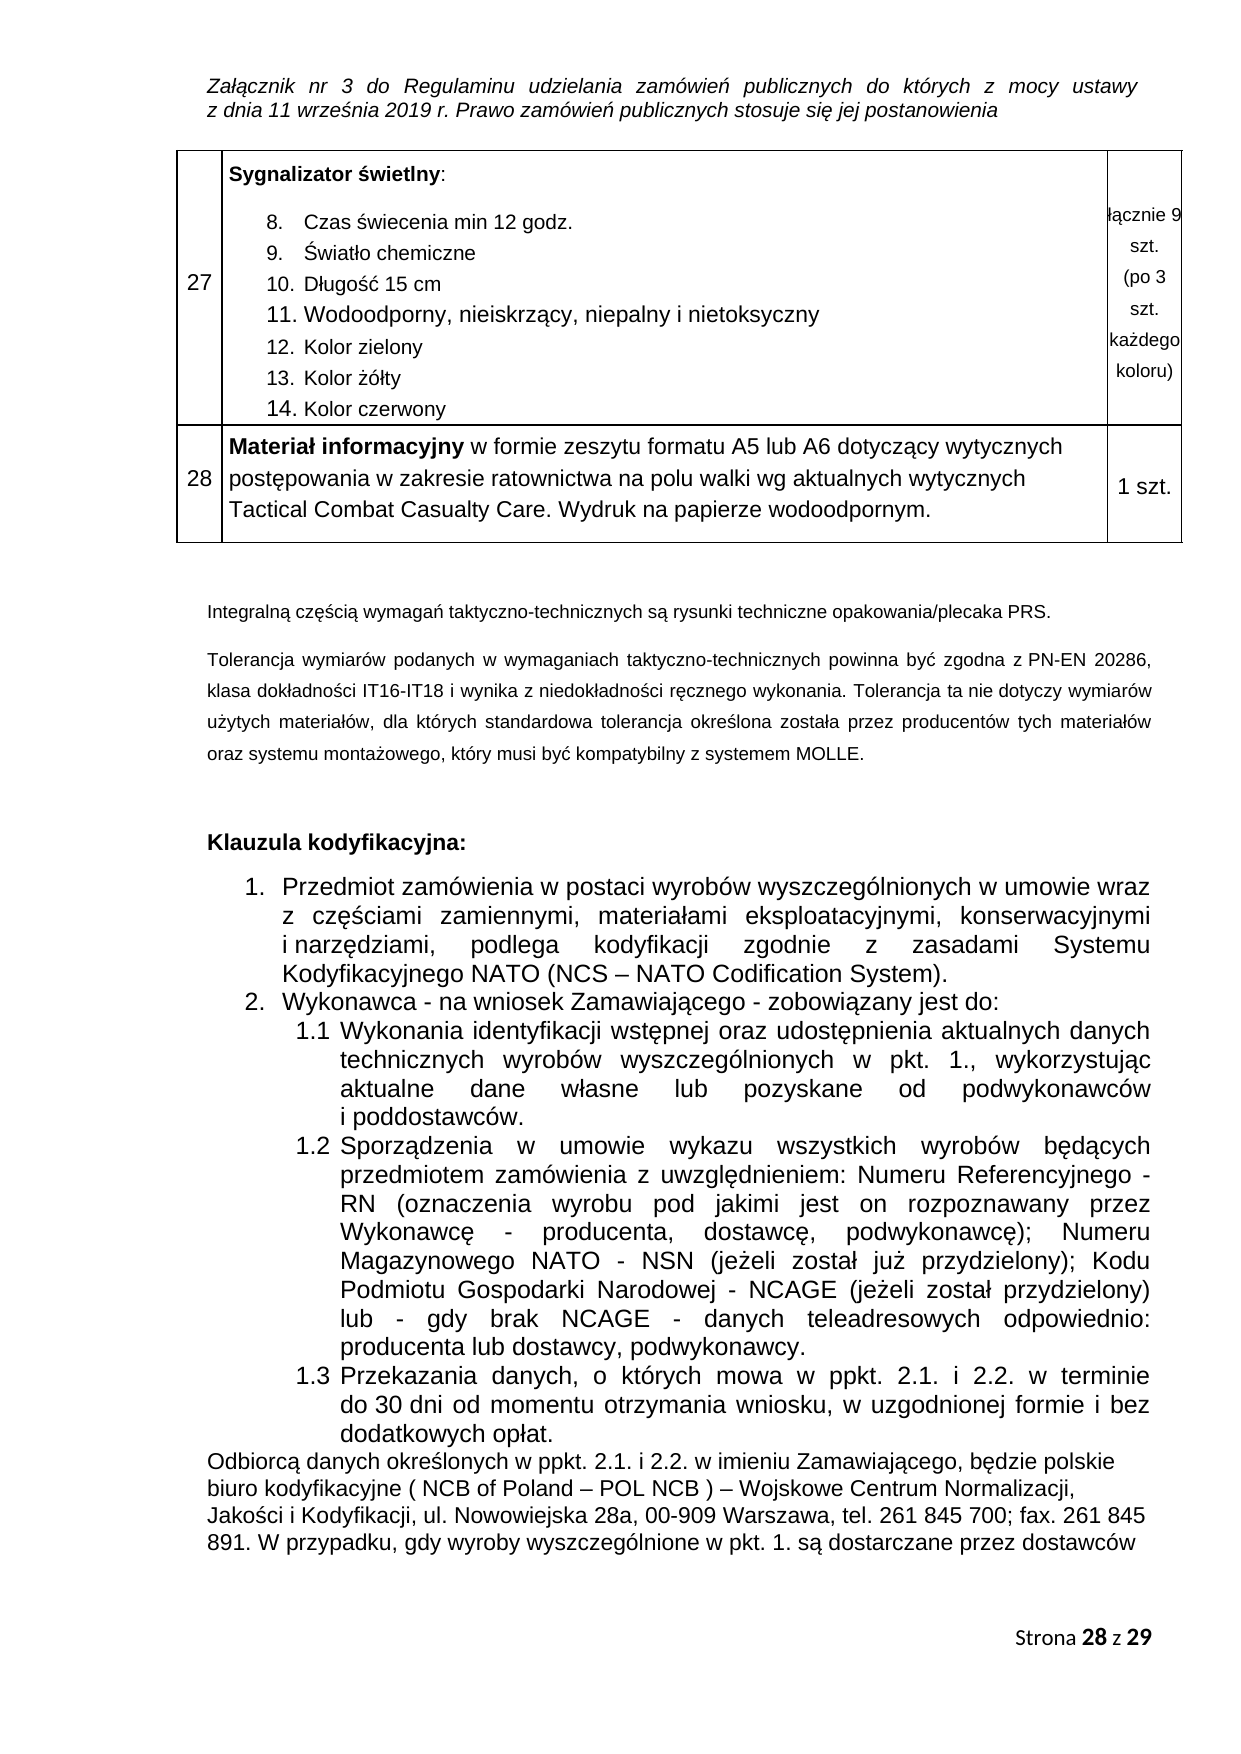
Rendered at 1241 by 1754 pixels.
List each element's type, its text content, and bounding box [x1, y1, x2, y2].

text Klauzula kodyfikacyjna: [207, 829, 1152, 856]
list Przedmiot zamówienia w postaci wyrobów wyszczególnionych w umowie wraz z częściami zamiennymi, materiałami eksploatacyjnymi, konserwacyjnymi i narzędziami, podlega kodyfikacji zgodnie z zasadami Systemu Kodyfikacyjnego NATO (NCS – NATO Codification System). [244, 872, 1152, 987]
list Sporządzenia w umowie wykazu wszystkich wyrobów będących przedmiotem zamówienia z uwzględnieniem: Numeru Referencyjnego - RN (oznaczenia wyrobu pod jakimi jest on rozpoznawany przez Wykonawcę - producenta, dostawcę, podwykonawcę); Numeru Magazynowego NATO - NSN (jeżeli został już przydzielony); Kodu Podmiotu Gospodarki Narodowej - NCAGE (jeżeli został przydzielony) lub - gdy brak NCAGE - danych teleadresowych odpowiednio: producenta lub dostawcy, podwykonawcy. [295, 1131, 1152, 1361]
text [207, 1447, 1152, 1556]
text Integralną częścią wymagań taktyczno-technicznych są rysunki techniczne opakowania/plecaka PRS. [207, 591, 1152, 622]
table_cell 27 [178, 151, 221, 424]
table_cell Materiał informacyjny w formie zeszytu formatu A5 lub A6 dotyczący wytycznych postępowania w zakresie ratownictwa na polu walki wg aktualnych wytycznych Tactical Combat Casualty Care. Wydruk na papierze wodoodpornym. [223, 426, 1107, 542]
list Wykonania identyfikacji wstępnej oraz udostępnienia aktualnych danych technicznych wyrobów wyszczególnionych w pkt. 1., wykorzystując aktualne dane własne lub pozyskane od podwykonawców i poddostawców. [295, 1016, 1152, 1131]
table_cell 28 [178, 426, 221, 542]
text Tolerancja wymiarów podanych w wymaganiach taktyczno-technicznych powinna być zgodna z PN-EN 20286, klasa dokładności IT16-IT18 i wynika z niedokładności ręcznego wykonania. Tolerancja ta nie dotyczy wymiarów użytych materiałów, dla których standardowa tolerancja określona została przez producentów tych materiałów oraz systemu montażowego, który musi być kompatybilny z systemem MOLLE. [207, 639, 1152, 764]
table_cell Sygnalizator świetlny: Czas świecenia min 12 godz. Światło chemiczne Długość Wodoodporny, nieiskrzący, niepalny i nietoksyczny Kolor zielony Kolor żółty Kolor czerwony [223, 151, 1107, 424]
table_cell łącznie 9 szt. (po 3 szt. każdego koloru) [1108, 151, 1181, 424]
list Przekazania danych, o których mowa w ppkt. 2.1. i 2.2. w terminie do 30 dni od momentu otrzymania wniosku, w uzgodnionej formie i bez dodatkowych opłat. [295, 1361, 1152, 1447]
table_cell 1 szt. [1108, 426, 1181, 542]
list Wykonawca - na wniosek Zamawiającego - zobowiązany jest do: [244, 987, 1152, 1016]
